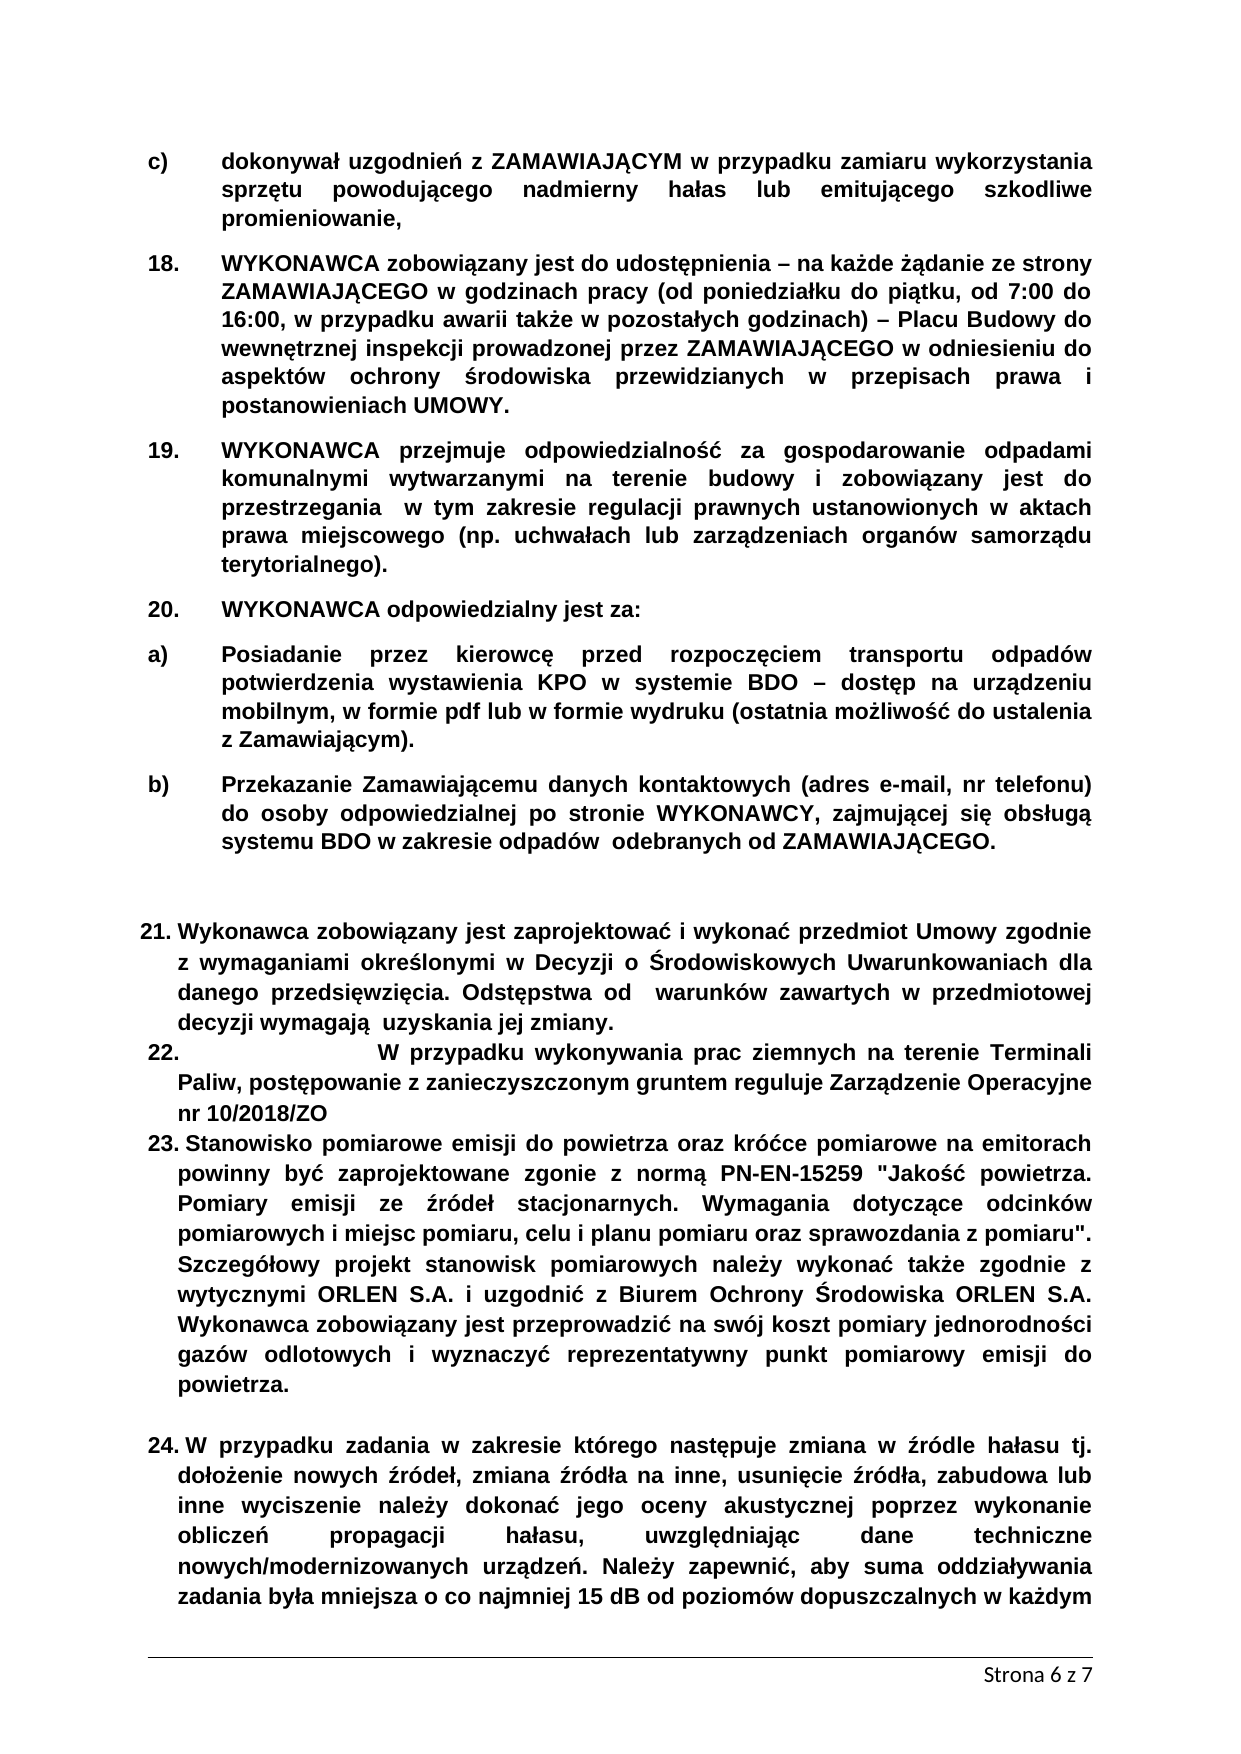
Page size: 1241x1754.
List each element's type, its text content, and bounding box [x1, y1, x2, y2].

text 20. WYKONAWCA odpowiedzialny jest za: [148, 596, 1093, 622]
text b) Przekazanie Zamawiającemu danych kontaktowych (adres e-mail, nr telefonu) do osoby odpowiedzialnej po stronie WYKONAWCY, zajmującej się obsługą systemu BDO w zakresie odpadów odebranych od ZAMAWIAJĄCEGO. [148, 771, 1093, 854]
list Stanowisko pomiarowe emisji do powietrza oraz króćce pomiarowe na emitorach powinny być zaprojektowane zgonie z normą PN-EN-15259 "Jakość powietrza. Pomiary emisji ze źródeł stacjonarnych. Wymagania dotyczące odcinków pomiarowych i miejsc pomiaru, celu i planu pomiaru oraz sprawozdania z pomiaru". Szczegółowy projekt stanowisk pomiarowych należy wykonać także zgodnie z wytycznymi ORLEN S.A. i uzgodnić z Biurem Ochrony Środowiska ORLEN S.A. Wykonawca zobowiązany jest przeprowadzić na swój koszt pomiary jednorodności gazów odlotowych i wyznaczyć reprezentatywny punkt pomiarowy emisji do powietrza. [148, 1130, 1093, 1398]
text c) dokonywał uzgodnień z ZAMAWIAJĄCYM w przypadku zamiaru wykorzystania sprzętu powodującego nadmierny hałas lub emitującego szkodliwe promieniowanie, [148, 148, 1093, 231]
text 19. WYKONAWCA przejmuje odpowiedzialność za gospodarowanie odpadami komunalnymi wytwarzanymi na terenie budowy i zobowiązany jest do przestrzegania w tym zakresie regulacji prawnych ustanowionych w aktach prawa miejscowego (np. uchwałach lub zarządzeniach organów samorządu terytorialnego). [148, 437, 1093, 577]
list W przypadku wykonywania prac ziemnych na terenie Terminali Paliw, postępowanie z zanieczyszczonym gruntem reguluje Zarządzenie Operacyjne nr 10/2018/ZO [148, 1039, 1093, 1126]
text a) Posiadanie przez kierowcę przed rozpoczęciem transportu odpadów potwierdzenia wystawienia KPO w systemie BDO – dostęp na urządzeniu mobilnym, w formie pdf lub w formie wydruku (ostatnia możliwość do ustalenia z Zamawiającym). [148, 641, 1093, 752]
text 18. WYKONAWCA zobowiązany jest do udostępnienia – na każde żądanie ze strony ZAMAWIAJĄCEGO w godzinach pracy (od poniedziałku do piątku, od 7:00 do 16:00, w przypadku awarii także w pozostałych godzinach) – Placu Budowy do wewnętrznej inspekcji prowadzonej przez ZAMAWIAJĄCEGO w odniesieniu do aspektów ochrony środowiska przewidzianych w przepisach prawa i postanowieniach UMOWY. [148, 249, 1093, 418]
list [148, 1432, 1093, 1609]
list Wykonawca zobowiązany jest zaprojektować i wykonać przedmiot Umowy zgodnie z wymaganiami określonymi w Decyzji o Środowiskowych Uwarunkowaniach dla danego przedsięwzięcia. Odstępstwa od warunków zawartych w przedmiotowej decyzji wymagają uzyskania jej zmiany. [140, 918, 1093, 1035]
